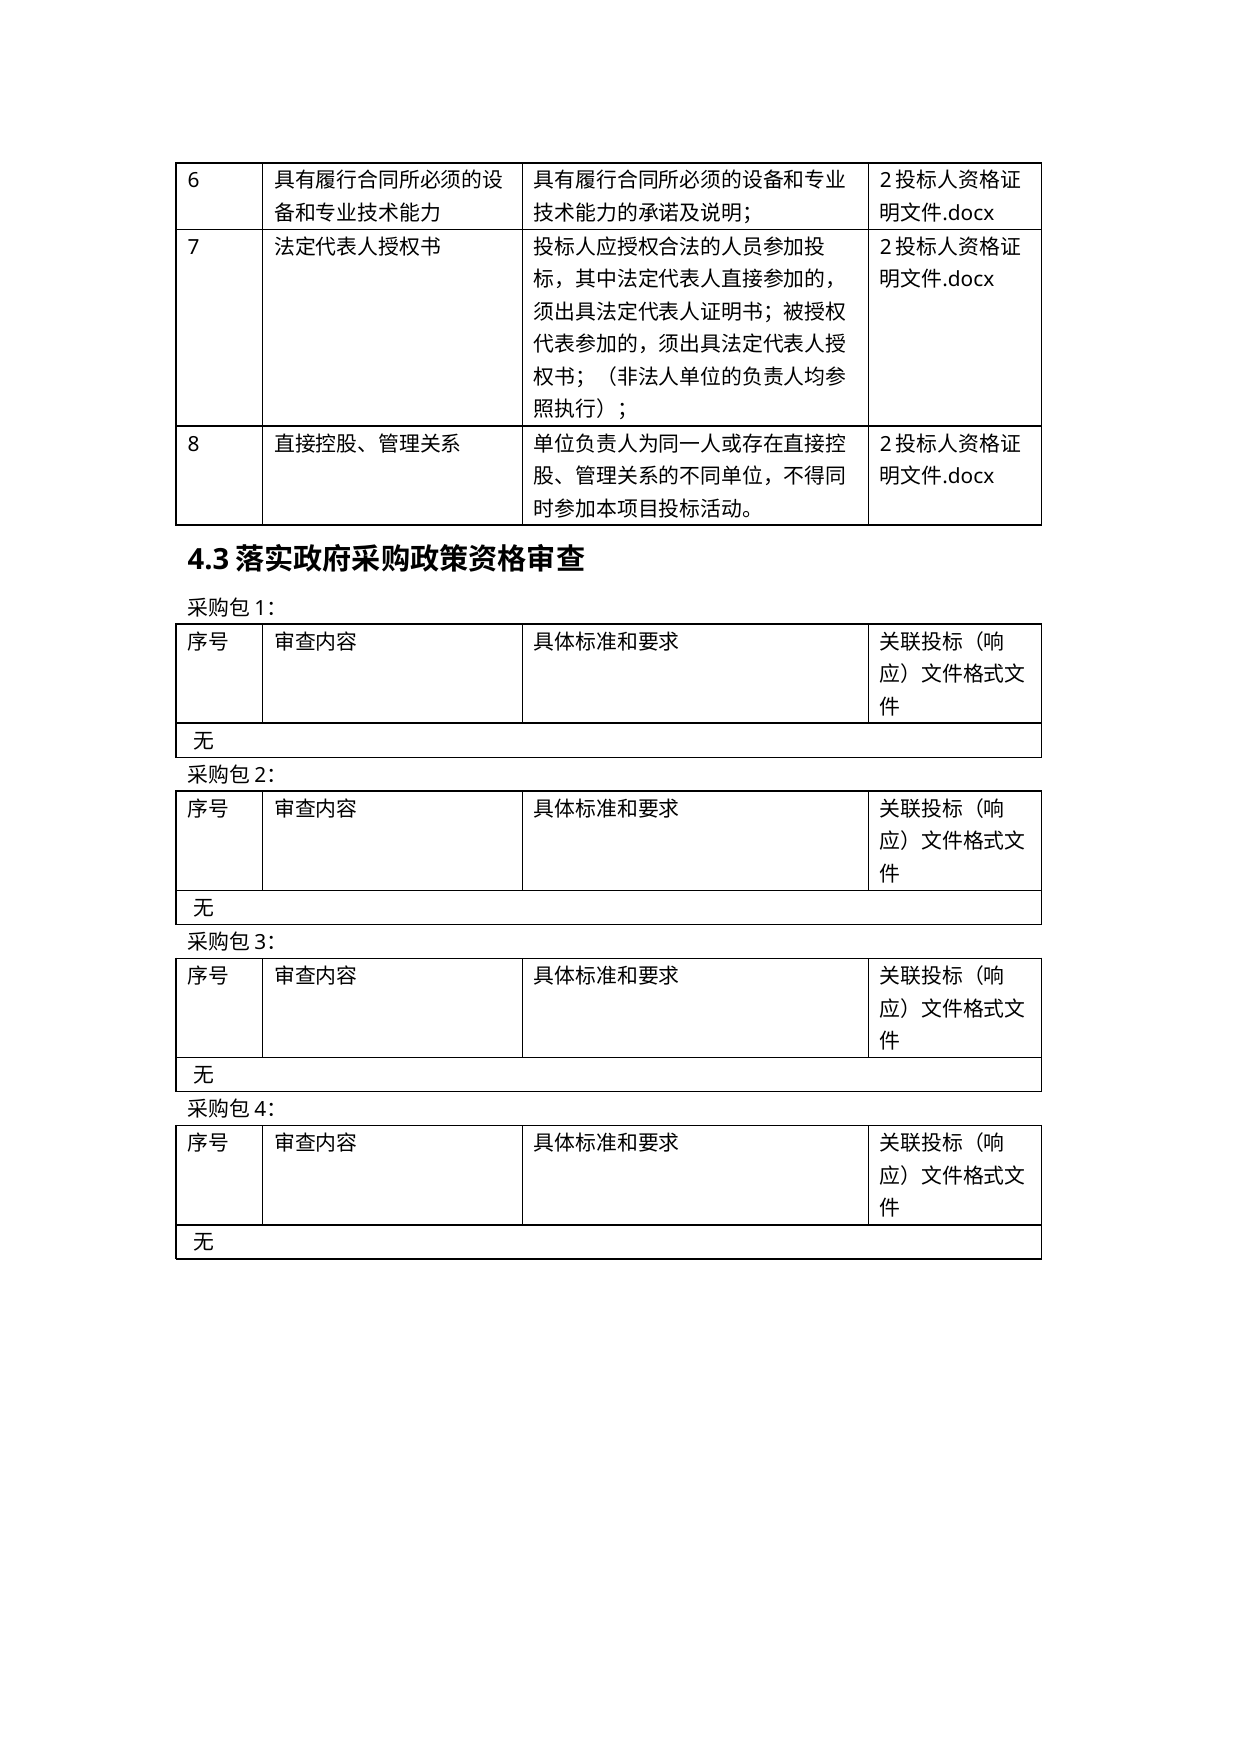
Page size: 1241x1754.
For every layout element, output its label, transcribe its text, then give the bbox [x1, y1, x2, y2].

table_cell 具有履行合同所必须的设备和专业技术能力 [263, 164, 522, 228]
table_cell 法定代表人授权书 [263, 230, 522, 425]
table_cell 无 [177, 1226, 1041, 1258]
table_cell 2投标人资格证明文件.docx [869, 230, 1041, 425]
table_cell 投标人应授权合法的人员参加投标，其中法定代表人直接参加的，须出具法定代表人证明书；被授权代表参加的，须出具法定代表人授权书；（非法人单位的负责人均参照执行）； [523, 230, 868, 425]
text 4.3落实政府采购政策资格审查 [187, 526, 1053, 591]
table_cell 7 [177, 230, 262, 425]
table_cell 无 [177, 891, 1041, 923]
text 采购包4： [187, 1092, 1053, 1125]
table_header 序号 [177, 625, 262, 722]
text 采购包2： [187, 758, 1053, 790]
table_header 具体标准和要求 [523, 959, 868, 1057]
text 采购包1： [187, 591, 1053, 623]
table_cell 无 [177, 1058, 1041, 1091]
table_cell 单位负责人为同一人或存在直接控股、管理关系的不同单位，不得同时参加本项目投标活动。 [523, 427, 868, 524]
table_header 审查内容 [263, 792, 522, 889]
table_cell 无 [177, 724, 1041, 756]
table_header 审查内容 [263, 1126, 522, 1224]
table_cell 2投标人资格证明文件.docx [869, 164, 1041, 228]
table_header 具体标准和要求 [523, 1126, 868, 1224]
table_header 序号 [177, 792, 262, 889]
table_cell 6 [177, 164, 262, 228]
table_cell 直接控股、管理关系 [263, 427, 522, 524]
table_header 具体标准和要求 [523, 625, 868, 722]
table_header 审查内容 [263, 959, 522, 1057]
table_cell 具有履行合同所必须的设备和专业技术能力的承诺及说明； [523, 164, 868, 228]
text 采购包3： [187, 925, 1053, 958]
table_header 关联投标（响应）文件格式文件 [869, 959, 1041, 1057]
table_header 关联投标（响应）文件格式文件 [869, 625, 1041, 722]
table_header 关联投标（响应）文件格式文件 [869, 792, 1041, 889]
table_cell 8 [177, 427, 262, 524]
table_header 具体标准和要求 [523, 792, 868, 889]
table_header 审查内容 [263, 625, 522, 722]
table_cell 2投标人资格证明文件.docx [869, 427, 1041, 524]
table_header 序号 [177, 959, 262, 1057]
table_header 序号 [177, 1126, 262, 1224]
table_header 关联投标（响应）文件格式文件 [869, 1126, 1041, 1224]
